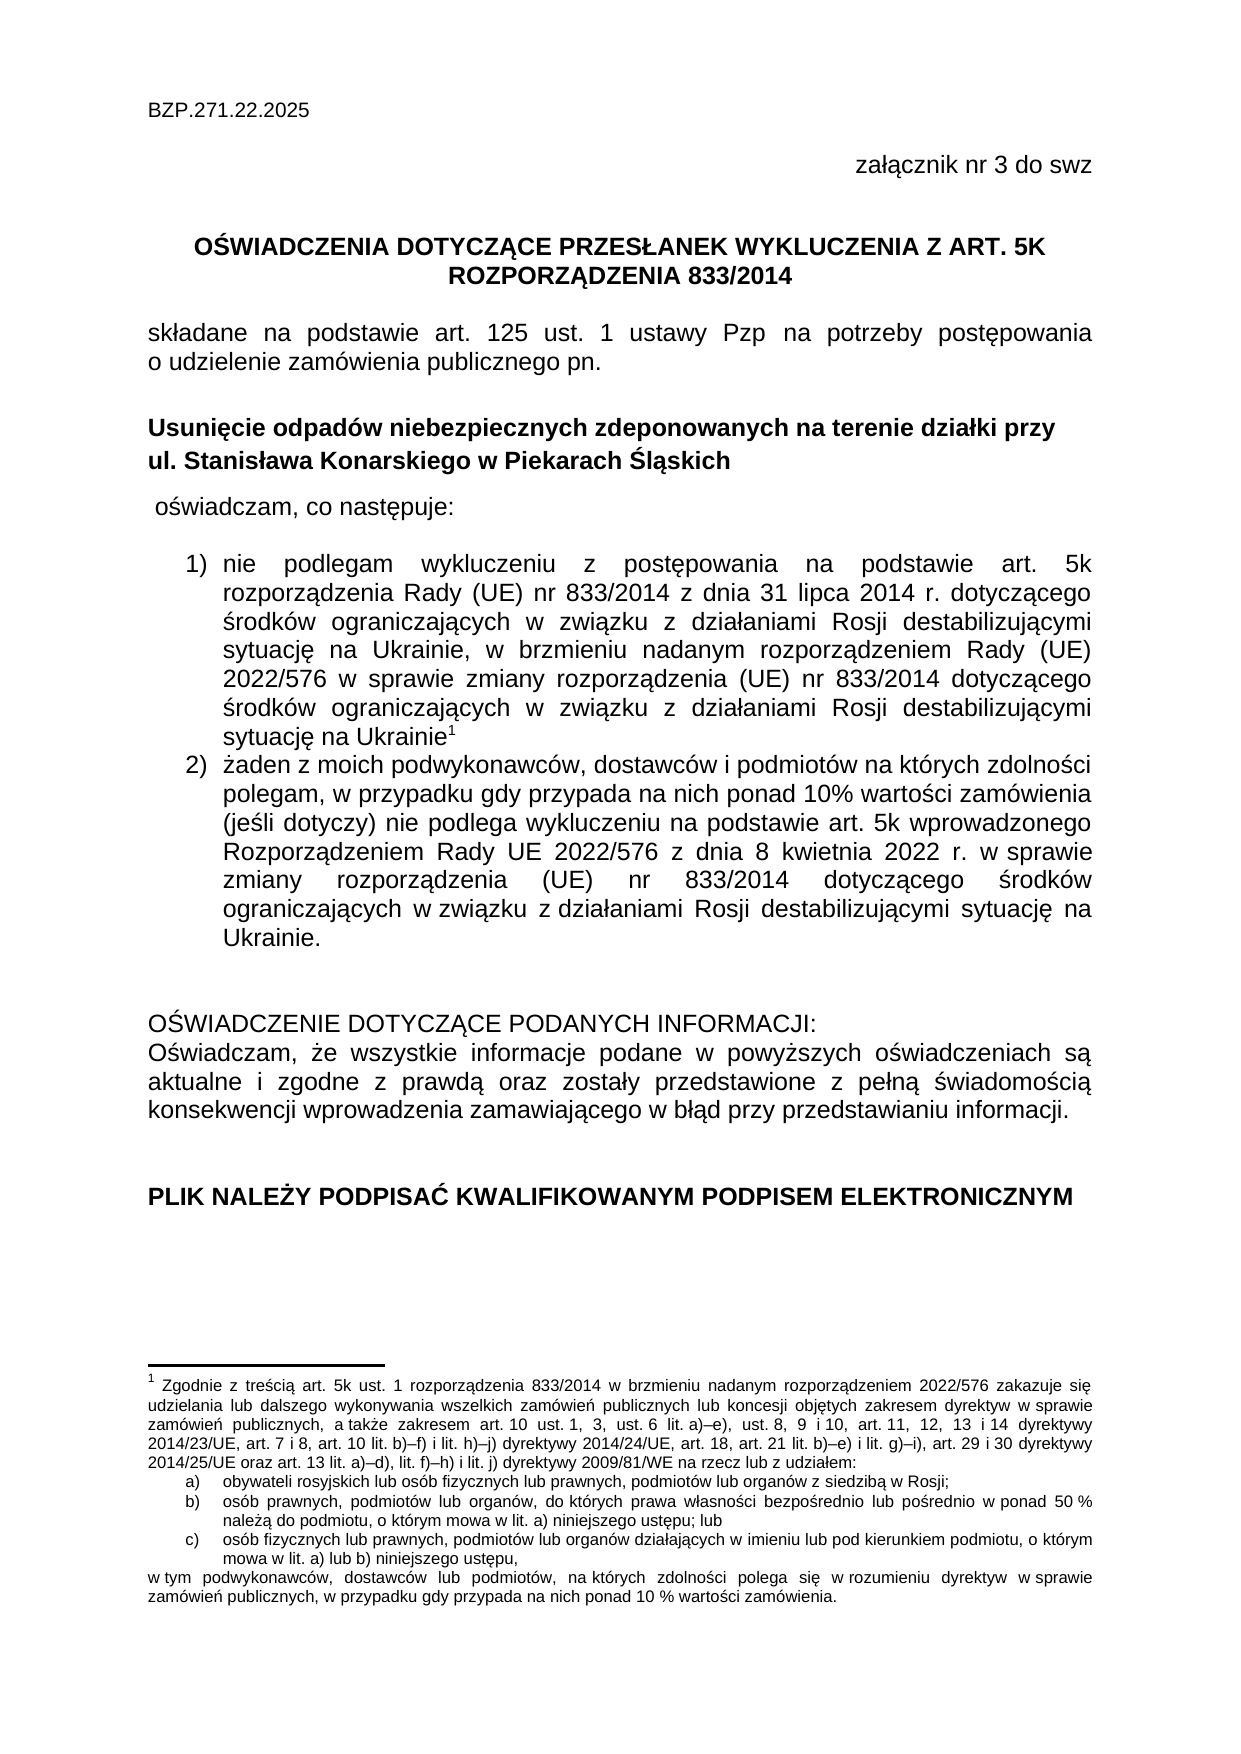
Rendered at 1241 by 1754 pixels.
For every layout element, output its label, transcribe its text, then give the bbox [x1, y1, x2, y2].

text PLIK NALEŻY PODPISAĆ KWALIFIKOWANYM PODPISEM ELEKTRONICZNYM [148, 1182, 1093, 1210]
text składane na podstawie art. 125 ust. 1 ustawy Pzp na potrzeby postępowania o udzielenie zamówienia publicznego pn. [148, 318, 1093, 376]
text OŚWIADCZENIE DOTYCZĄCE PODANYCH INFORMACJI: [148, 1009, 1093, 1038]
text oświadczam, co następuje: [148, 492, 1093, 520]
list żaden z moich podwykonawców, dostawców i podmiotów na których zdolności polegam, w przypadku gdy przypada na nich ponad 10% wartości zamówienia (jeśli dotyczy) nie podlega wykluczeniu na podstawie art. 5k wprowadzonego Rozporządzeniem Rady UE 2022/576 z dnia 8 kwietnia 2022 r. w sprawie zmiany rozporządzenia (UE) nr 833/2014 dotyczącego środków ograniczających w związku z działaniami Rosji destabilizującymi sytuację na Ukrainie. [185, 750, 1093, 952]
text załącznik nr 3 do swz [148, 150, 1093, 179]
text Oświadczam, że wszystkie informacje podane w powyższych oświadczeniach są aktualne i zgodne z prawdą oraz zostały przedstawione z pełną świadomością konsekwencji wprowadzenia zamawiającego w błąd przy przedstawianiu informacji. [148, 1038, 1093, 1124]
text Usunięcie odpadów niebezpiecznych zdeponowanych na terenie działki przy ul. Stanisława Konarskiego w Piekarach Śląskich [148, 413, 1093, 475]
text OŚWIADCZENIA DOTYCZĄCE PRZESŁANEK WYKLUCZENIA Z ART. 5K ROZPORZĄDZENIA 833/2014 [148, 232, 1093, 289]
list nie podlegam wykluczeniu z postępowania na podstawie art. 5k rozporządzenia Rady (UE) nr 833/2014 z dnia 31 lipca 2014 r. dotyczącego środków ograniczających w związku z działaniami Rosji destabilizującymi sytuację na Ukrainie, w brzmieniu nadanym rozporządzeniem Rady (UE) 2022/576 w sprawie zmiany rozporządzenia (UE) nr 833/2014 dotyczącego środków ograniczających w związku z działaniami Rosji destabilizującymi sytuację na Ukrainie [185, 549, 1093, 750]
